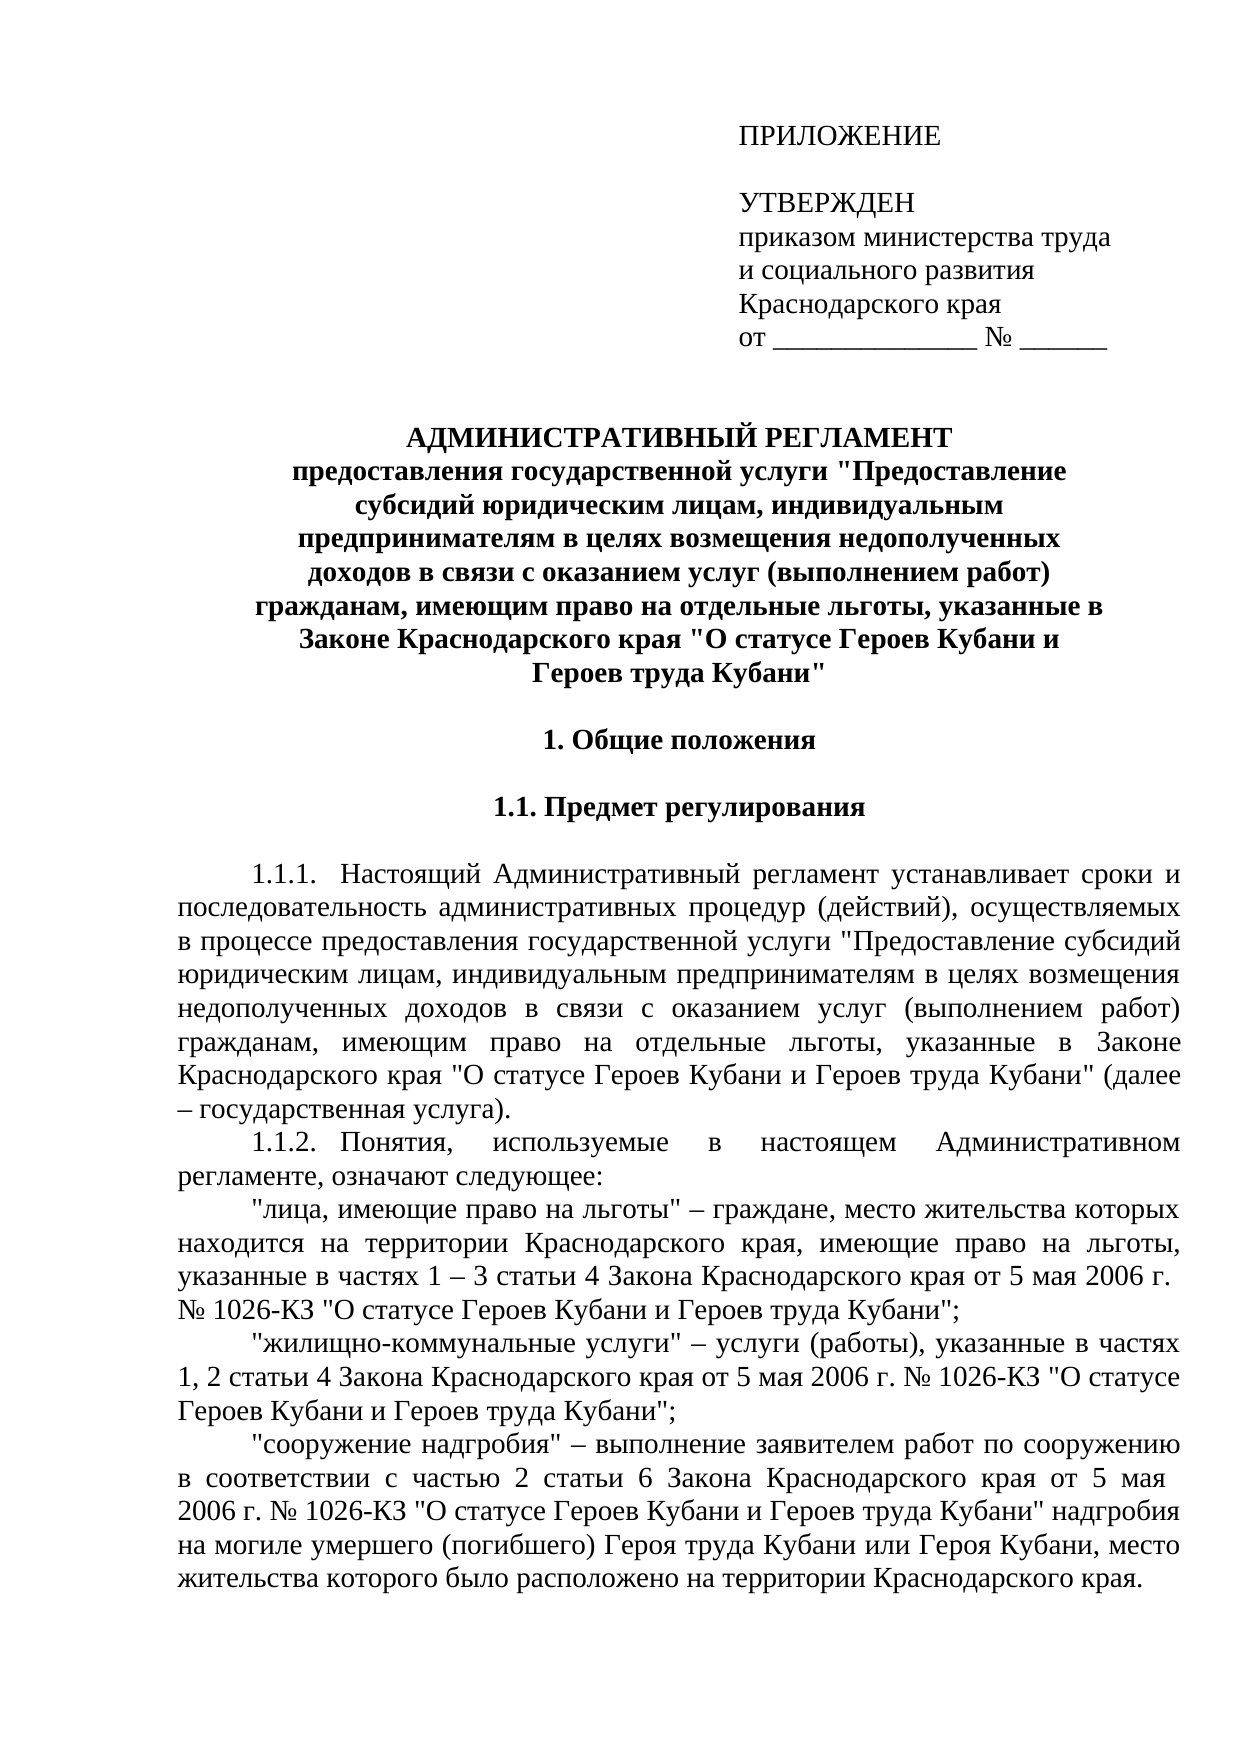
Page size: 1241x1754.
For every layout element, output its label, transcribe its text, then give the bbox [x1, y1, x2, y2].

text предпринимателям в целях возмещения недополученных [177, 521, 1181, 554]
text предоставления государственной услуги "Предоставление [177, 453, 1181, 487]
text 1.1.1. Настоящий Административный регламент устанавливает сроки и последовательность административных процедур (действий), осуществляемых в процессе предоставления государственной услуги "Предоставление субсидий юридическим лицам, индивидуальным предпринимателям в целях возмещения недополученных доходов в связи с оказанием услуг (выполнением работ) гражданам, имеющим право на отдельные льготы, указанные в Законе Краснодарского края "О статусе Героев Кубани и Героев труда Кубани" (далее – государственная услуга). [177, 856, 1181, 1124]
text "сооружение надгробия" – выполнение заявителем работ по сооружению в соответствии с частью 2 статьи 6 Закона Краснодарского края от 5 мая 2006 г. № 1026-КЗ "О статусе Героев Кубани и Героев труда Кубани" надгробия на могиле умершего (погибшего) Героя труда Кубани или Героя Кубани, место жительства которого было расположено на территории Краснодарского края. [177, 1426, 1181, 1594]
text от ______________ № ______ [738, 319, 1181, 353]
text субсидий юридическим лицам, индивидуальным [177, 487, 1181, 521]
text гражданам, имеющим право на отдельные льготы, указанные в [177, 588, 1181, 621]
text Законе Краснодарского края "О статусе Героев Кубани и [177, 621, 1181, 655]
text и социального развития [738, 252, 1181, 286]
text УТВЕРЖДЕН [738, 185, 1181, 219]
text Краснодарского края [738, 286, 1181, 319]
text 1.1.2. Понятия, используемые в настоящем Административном регламенте, означают следующее: [177, 1124, 1181, 1191]
text АДМИНИСТРАТИВНЫЙ РЕГЛАМЕНТ [177, 420, 1181, 453]
text ПРИЛОЖЕНИЕ [738, 118, 1181, 152]
text "жилищно-коммунальные услуги" – услуги (работы), указанные в частях 1, 2 статьи 4 Закона Краснодарского края от 5 мая 2006 г. № 1026-КЗ "О статусе Героев Кубани и Героев труда Кубани"; [177, 1326, 1181, 1426]
text доходов в связи с оказанием услуг (выполнением работ) [177, 554, 1181, 588]
text "лица, имеющие право на льготы" – граждане, место жительства которых находится на территории Краснодарского края, имеющие право на льготы, указанные в частях 1 – 3 статьи 4 Закона Краснодарского края от 5 мая 2006 г. № 1026-КЗ "О статусе Героев Кубани и Героев труда Кубани"; [177, 1191, 1181, 1326]
text 1.1. Предмет регулирования [177, 789, 1181, 822]
text приказом министерства труда [738, 219, 1181, 252]
text 1. Общие положения [177, 722, 1181, 755]
text Героев труда Кубани" [177, 655, 1181, 688]
